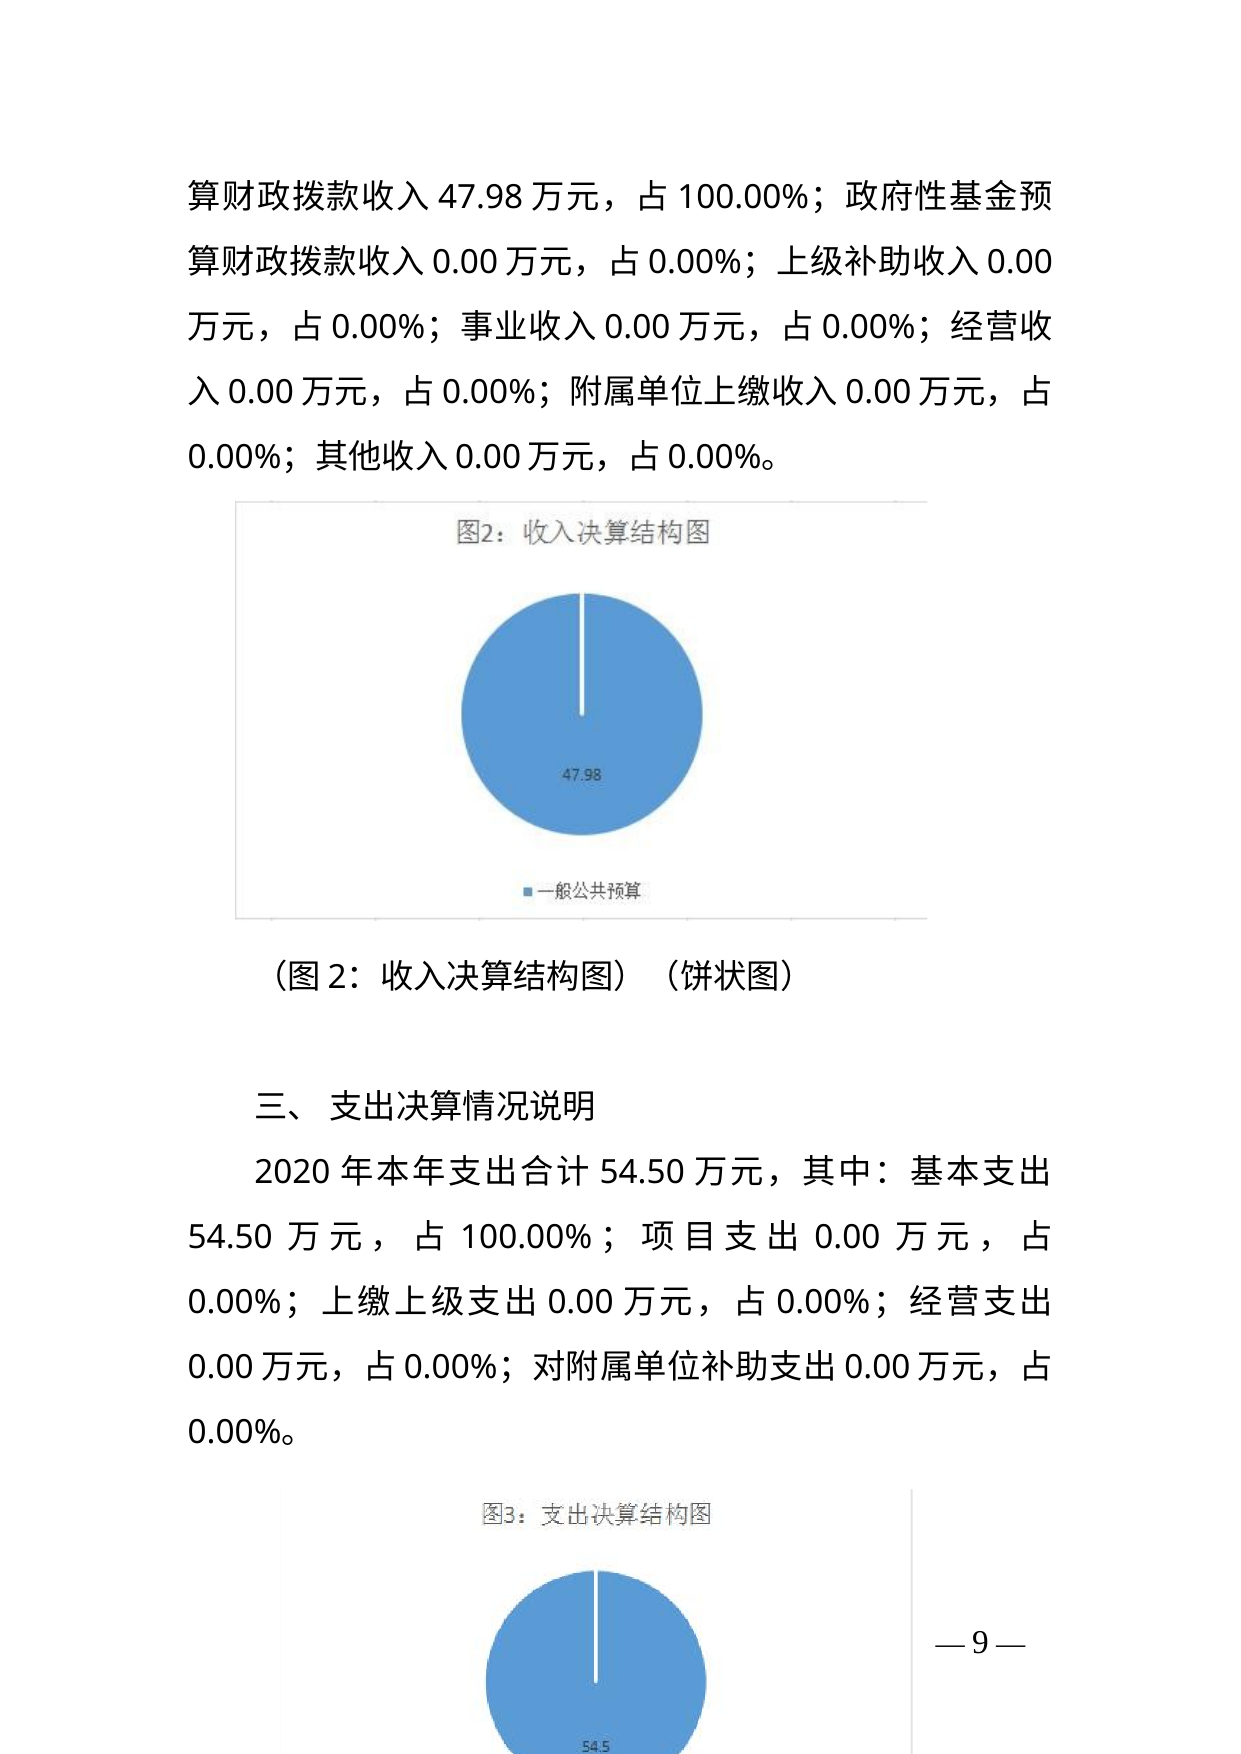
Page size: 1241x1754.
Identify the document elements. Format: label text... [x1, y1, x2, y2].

picture [280, 1489, 913, 1754]
text 2020年本年支出合计54.50万元，其中：基本支出54.50万元，占100.00%；项目支出0.00万元，占0.00%；上缴上级支出0.00万元，占0.00%；经营支出0.00万元，占0.00%；对附属单位补助支出0.00万元，占0.00%。 [187, 1137, 1053, 1462]
text （图2：收入决算结构图）（饼状图） [187, 942, 1053, 1007]
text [187, 162, 1053, 487]
picture [235, 500, 928, 921]
list 支出决算情况说明 [254, 1072, 1053, 1137]
